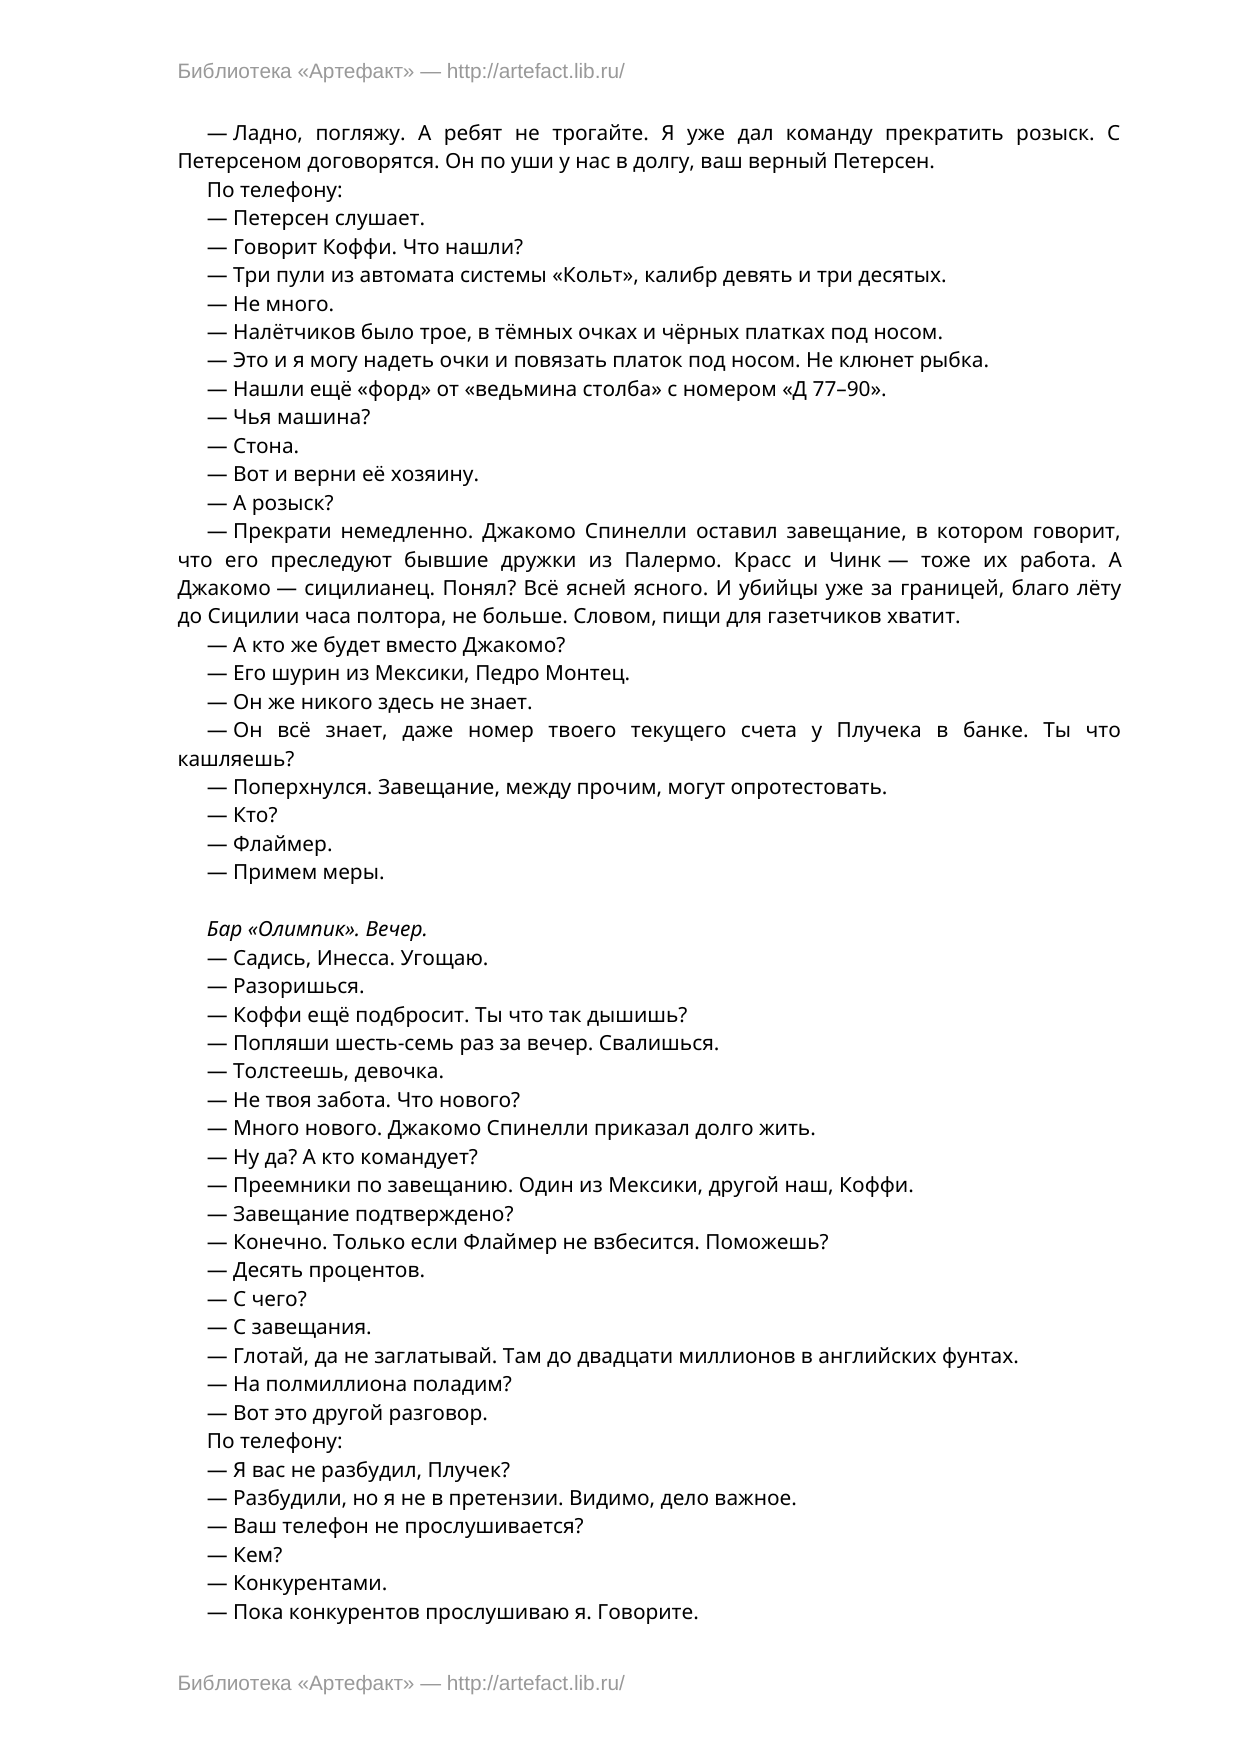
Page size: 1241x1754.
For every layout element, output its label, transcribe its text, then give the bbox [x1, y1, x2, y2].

text — Конечно. Только если Флаймер не взбесится. Поможешь? [177, 1227, 1122, 1256]
text — Не твоя забота. Что нового? [177, 1085, 1122, 1113]
text — На полмиллиона поладим? [177, 1369, 1122, 1398]
text — Разбудили, но я не в претензии. Видимо, дело важное. [177, 1483, 1122, 1512]
text — Ладно, погляжу. А ребят не трогайте. Я уже дал команду прекратить розыск. С Петерсеном договорятся. Он по уши у нас в долгу, ваш верный Петерсен. [177, 118, 1122, 175]
text — Коффи ещё подбросит. Ты что так дышишь? [177, 1000, 1122, 1028]
text — Вот и верни её хозяину. [177, 459, 1122, 488]
text — С завещания. [177, 1312, 1122, 1341]
text — С чего? [177, 1284, 1122, 1312]
text — Кто? [177, 801, 1122, 829]
text — Поперхнулся. Завещание, между прочим, могут опротестовать. [177, 772, 1122, 801]
text — Я вас не разбудил, Плучек? [177, 1455, 1122, 1483]
text — Вот это другой разговор. [177, 1398, 1122, 1426]
text — Три пули из автомата системы «Кольт», калибр девять и три десятых. [177, 260, 1122, 289]
text — Говорит Коффи. Что нашли? [177, 232, 1122, 260]
text — Десять процентов. [177, 1256, 1122, 1284]
text — Преемники по завещанию. Один из Мексики, другой наш, Коффи. [177, 1170, 1122, 1199]
text — Завещание подтверждено? [177, 1199, 1122, 1227]
text — А розыск? [177, 488, 1122, 516]
text — Ваш телефон не прослушивается? [177, 1512, 1122, 1540]
text — Кем? [177, 1540, 1122, 1568]
text — Не много. [177, 289, 1122, 317]
text Бар «Олимпик». Вечер. [177, 914, 1122, 943]
text — А кто же будет вместо Джакомо? [177, 630, 1122, 658]
text — Ну да? А кто командует? [177, 1142, 1122, 1170]
text — Примем меры. [177, 857, 1122, 886]
text — Его шурин из Мексики, Педро Монтец. [177, 658, 1122, 687]
text — Толстеешь, девочка. [177, 1057, 1122, 1085]
text — Глотай, да не заглатывай. Там до двадцати миллионов в английских фунтах. [177, 1341, 1122, 1369]
text По телефону: [177, 175, 1122, 203]
text — Петерсен слушает. [177, 203, 1122, 232]
text — Флаймер. [177, 829, 1122, 857]
text — Разоришься. [177, 971, 1122, 1000]
text — Стона. [177, 431, 1122, 459]
text — Попляши шесть-семь раз за вечер. Свалишься. [177, 1028, 1122, 1057]
text — Прекрати немедленно. Джакомо Спинелли оставил завещание, в котором говорит, что его преследуют бывшие дружки из Палермо. Красс и Чинк — тоже их работа. А Джакомо — сицилианец. Понял? Всё ясней ясного. И убийцы уже за границей, благо лёту до Сицилии часа полтора, не больше. Словом, пищи для газетчиков хватит. [177, 516, 1122, 630]
text — Конкурентами. [177, 1568, 1122, 1597]
text — Нашли ещё «форд» от «ведьмина столба» с номером «Д 77–90». [177, 374, 1122, 402]
text — Он всё знает, даже номер твоего текущего счета у Плучека в банке. Ты что кашляешь? [177, 715, 1122, 772]
text — Налётчиков было трое, в тёмных очках и чёрных платках под носом. [177, 317, 1122, 346]
text По телефону: [177, 1426, 1122, 1455]
text — Много нового. Джакомо Спинелли приказал долго жить. [177, 1113, 1122, 1142]
text — Пока конкурентов прослушиваю я. Говорите. [177, 1597, 1122, 1625]
text — Это и я могу надеть очки и повязать платок под носом. Не клюнет рыбка. [177, 346, 1122, 374]
text — Чья машина? [177, 402, 1122, 431]
text — Садись, Инесса. Угощаю. [177, 943, 1122, 971]
text — Он же никого здесь не знает. [177, 687, 1122, 715]
